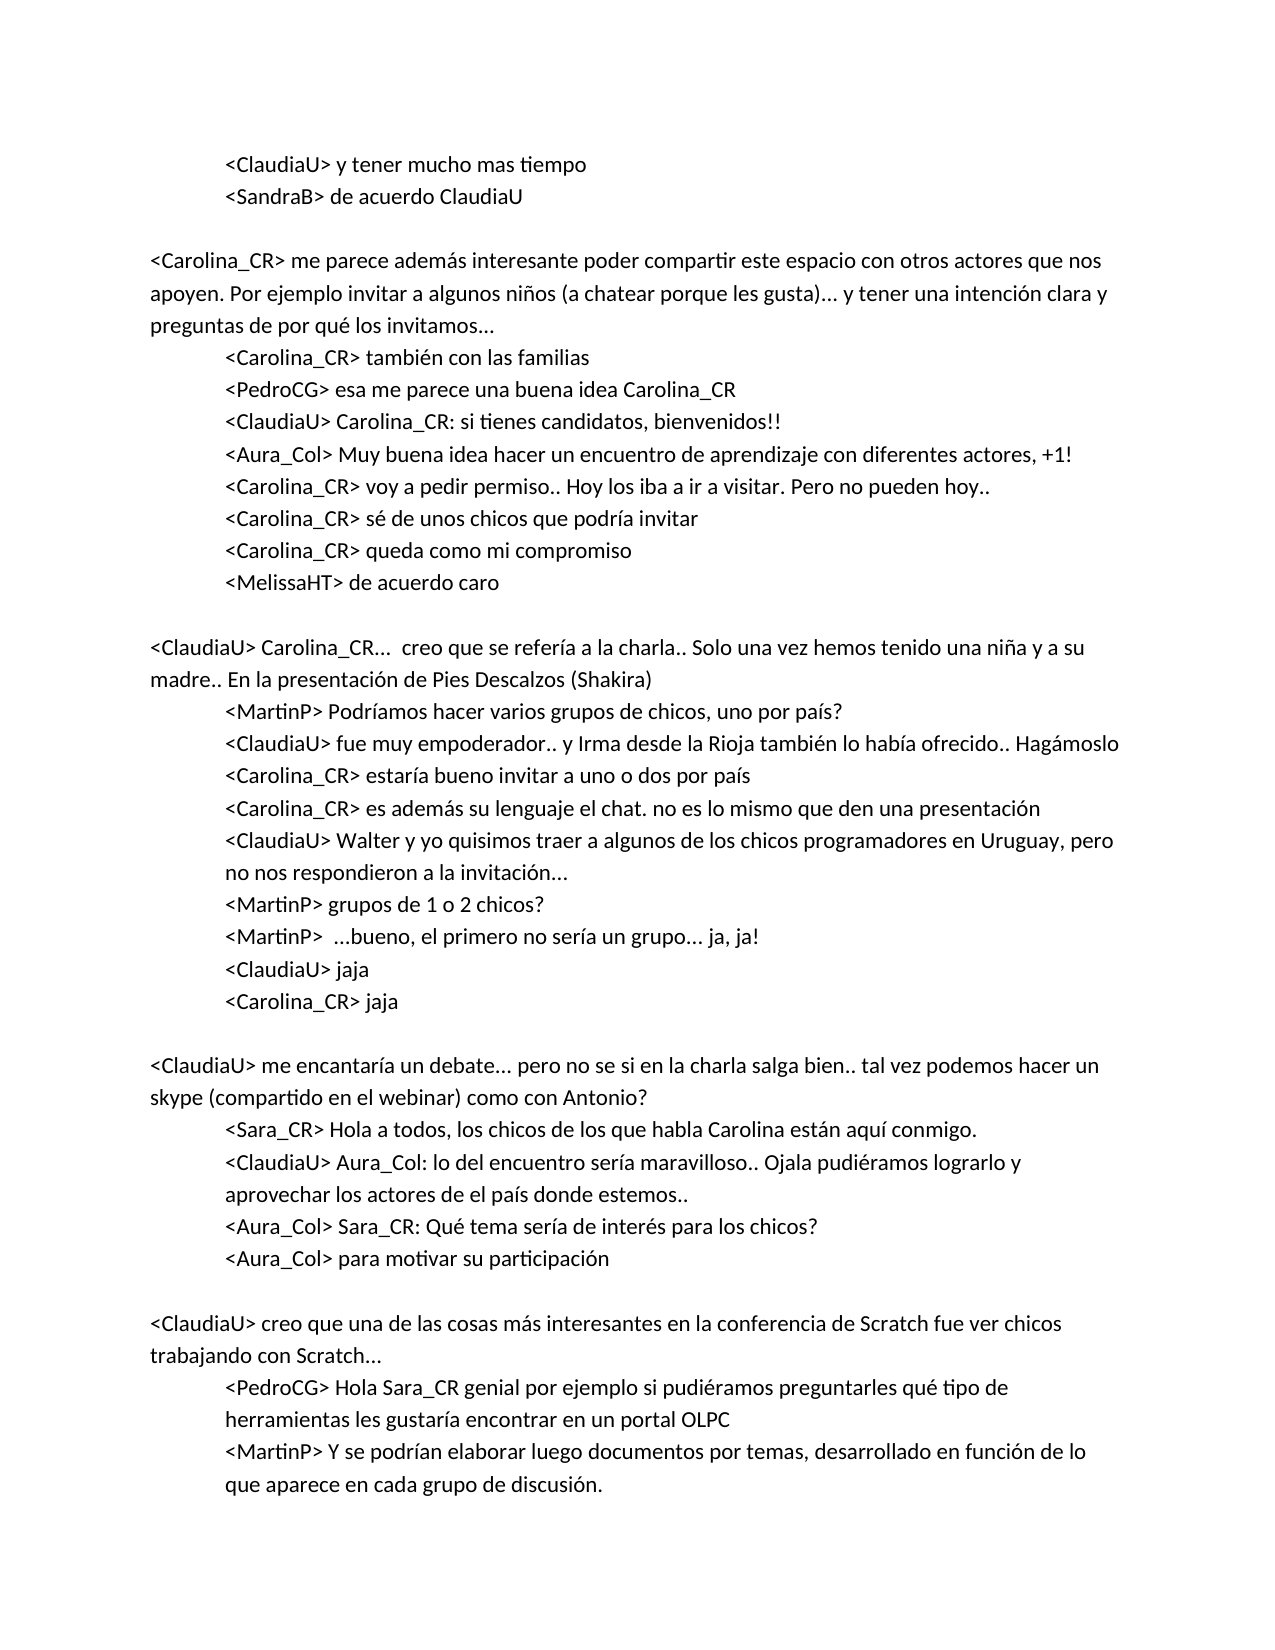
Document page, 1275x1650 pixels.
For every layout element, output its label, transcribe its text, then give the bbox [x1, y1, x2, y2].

text <ClaudiaU> Carolina_CR: si tienes candidatos, bienvenidos!! [150, 407, 1125, 436]
text <Aura_Col> Sara_CR: Qué tema sería de interés para los chicos? [150, 1212, 1125, 1240]
text <Carolina_CR> jaja [225, 987, 1125, 1015]
text <Sara_CR> Hola a todos, los chicos de los que habla Carolina están aquí conmigo. [150, 1116, 1125, 1144]
text <MartinP> Podríamos hacer varios grupos de chicos, uno por país? [150, 697, 1125, 725]
text <MartinP> ...bueno, el primero no sería un grupo... ja, ja! [150, 922, 1125, 951]
text <ClaudiaU> creo que una de las cosas más interesantes en la conferencia de Scratch fue ver chicos trabajando con Scratch... [150, 1309, 1125, 1369]
text <MartinP> grupos de 1 o 2 chicos? [150, 890, 1125, 918]
text <ClaudiaU> me encantaría un debate... pero no se si en la charla salga bien.. tal vez podemos hacer un skype (compartido en el webinar) como con Antonio? [150, 1051, 1125, 1111]
text <Carolina_CR> sé de unos chicos que podría invitar [225, 504, 1125, 532]
text <PedroCG> Hola Sara_CR genial por ejemplo si pudiéramos preguntarles qué tipo de herramientas les gustaría encontrar en un portal OLPC [225, 1373, 1125, 1433]
text <Carolina_CR> voy a pedir permiso.. Hoy los iba a ir a visitar. Pero no pueden hoy.. [225, 472, 1125, 500]
text <Carolina_CR> me parece además interesante poder compartir este espacio con otros actores que nos apoyen. Por ejemplo invitar a algunos niños (a chatear porque les gusta)... y tener una intención clara y preguntas de por qué los invitamos... [150, 247, 1125, 339]
text <ClaudiaU> Carolina_CR... creo que se refería a la charla.. Solo una vez hemos tenido una niña y a su madre.. En la presentación de Pies Descalzos (Shakira) [150, 633, 1125, 693]
text <ClaudiaU> Aura_Col: lo del encuentro sería maravilloso.. Ojala pudiéramos lograrlo y aprovechar los actores de el país donde estemos.. [225, 1148, 1125, 1208]
text <Carolina_CR> también con las familias [150, 343, 1125, 371]
text <ClaudiaU> jaja [225, 955, 1125, 983]
text <Carolina_CR> es además su lenguaje el chat. no es lo mismo que den una presentación [150, 794, 1125, 822]
text <MelissaHT> de acuerdo caro [225, 568, 1125, 596]
text <MartinP> Y se podrían elaborar luego documentos por temas, desarrollado en función de lo que aparece en cada grupo de discusión. [225, 1437, 1125, 1498]
text <Carolina_CR> queda como mi compromiso [225, 536, 1125, 564]
text <SandraB> de acuerdo ClaudiaU [225, 182, 1125, 210]
text <Carolina_CR> estaría bueno invitar a uno o dos por país [150, 762, 1125, 789]
text <ClaudiaU> Walter y yo quisimos traer a algunos de los chicos programadores en Uruguay, pero no nos respondieron a la invitación... [225, 826, 1125, 886]
text <Aura_Col> Muy buena idea hacer un encuentro de aprendizaje con diferentes actores, +1! [150, 440, 1125, 468]
text <ClaudiaU> y tener mucho mas tiempo [225, 150, 1125, 178]
text <PedroCG> esa me parece una buena idea Carolina_CR [150, 375, 1125, 403]
text <Aura_Col> para motivar su participación [150, 1244, 1125, 1272]
text <ClaudiaU> fue muy empoderador.. y Irma desde la Rioja también lo había ofrecido.. Hagámoslo [150, 729, 1125, 757]
